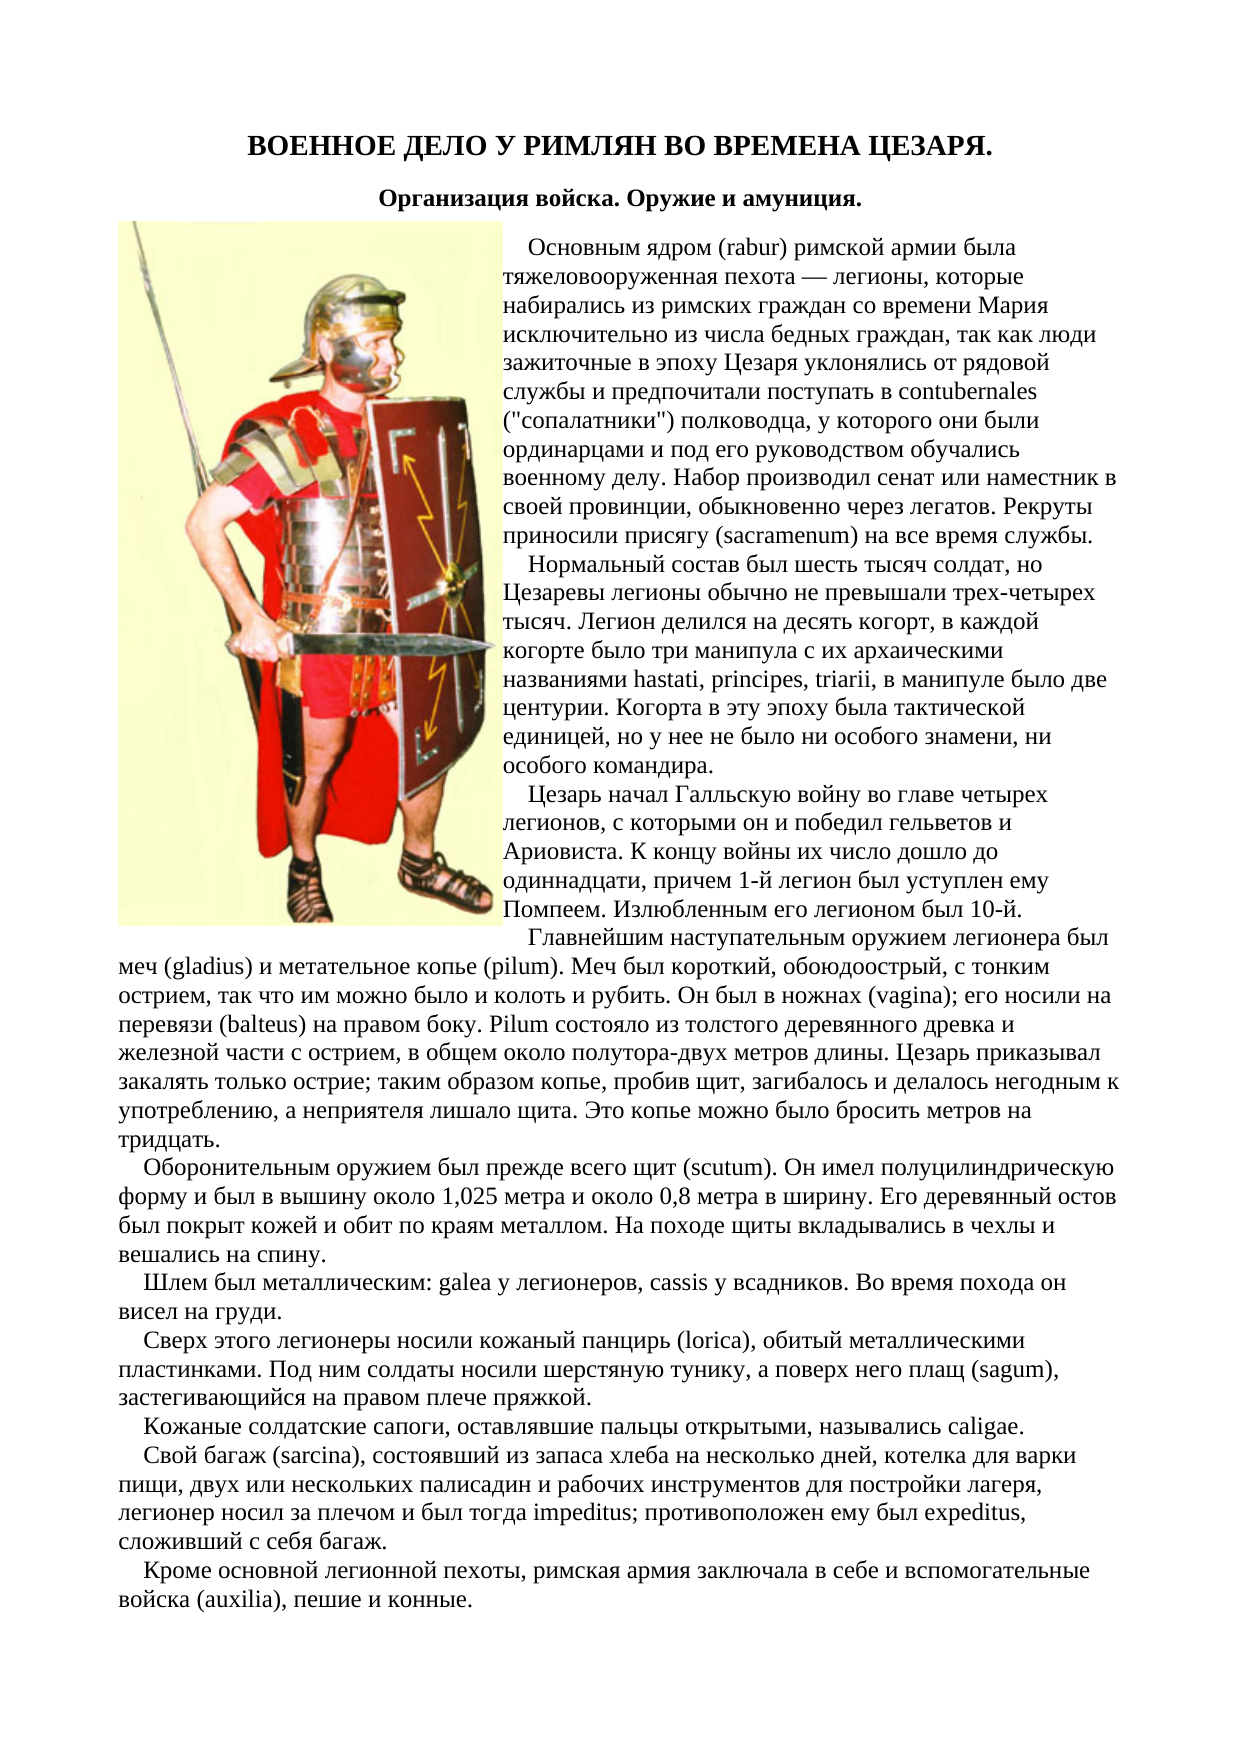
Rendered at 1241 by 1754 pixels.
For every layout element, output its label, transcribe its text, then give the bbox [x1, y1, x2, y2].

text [118, 232, 1122, 1612]
text Организация войска. Оружие и амуниция. [118, 183, 1122, 212]
text ВОЕННОЕ ДЕЛО У РИМЛЯН ВО ВРЕМЕНА ЦЕЗАРЯ. [118, 128, 1122, 162]
picture [118, 221, 503, 926]
